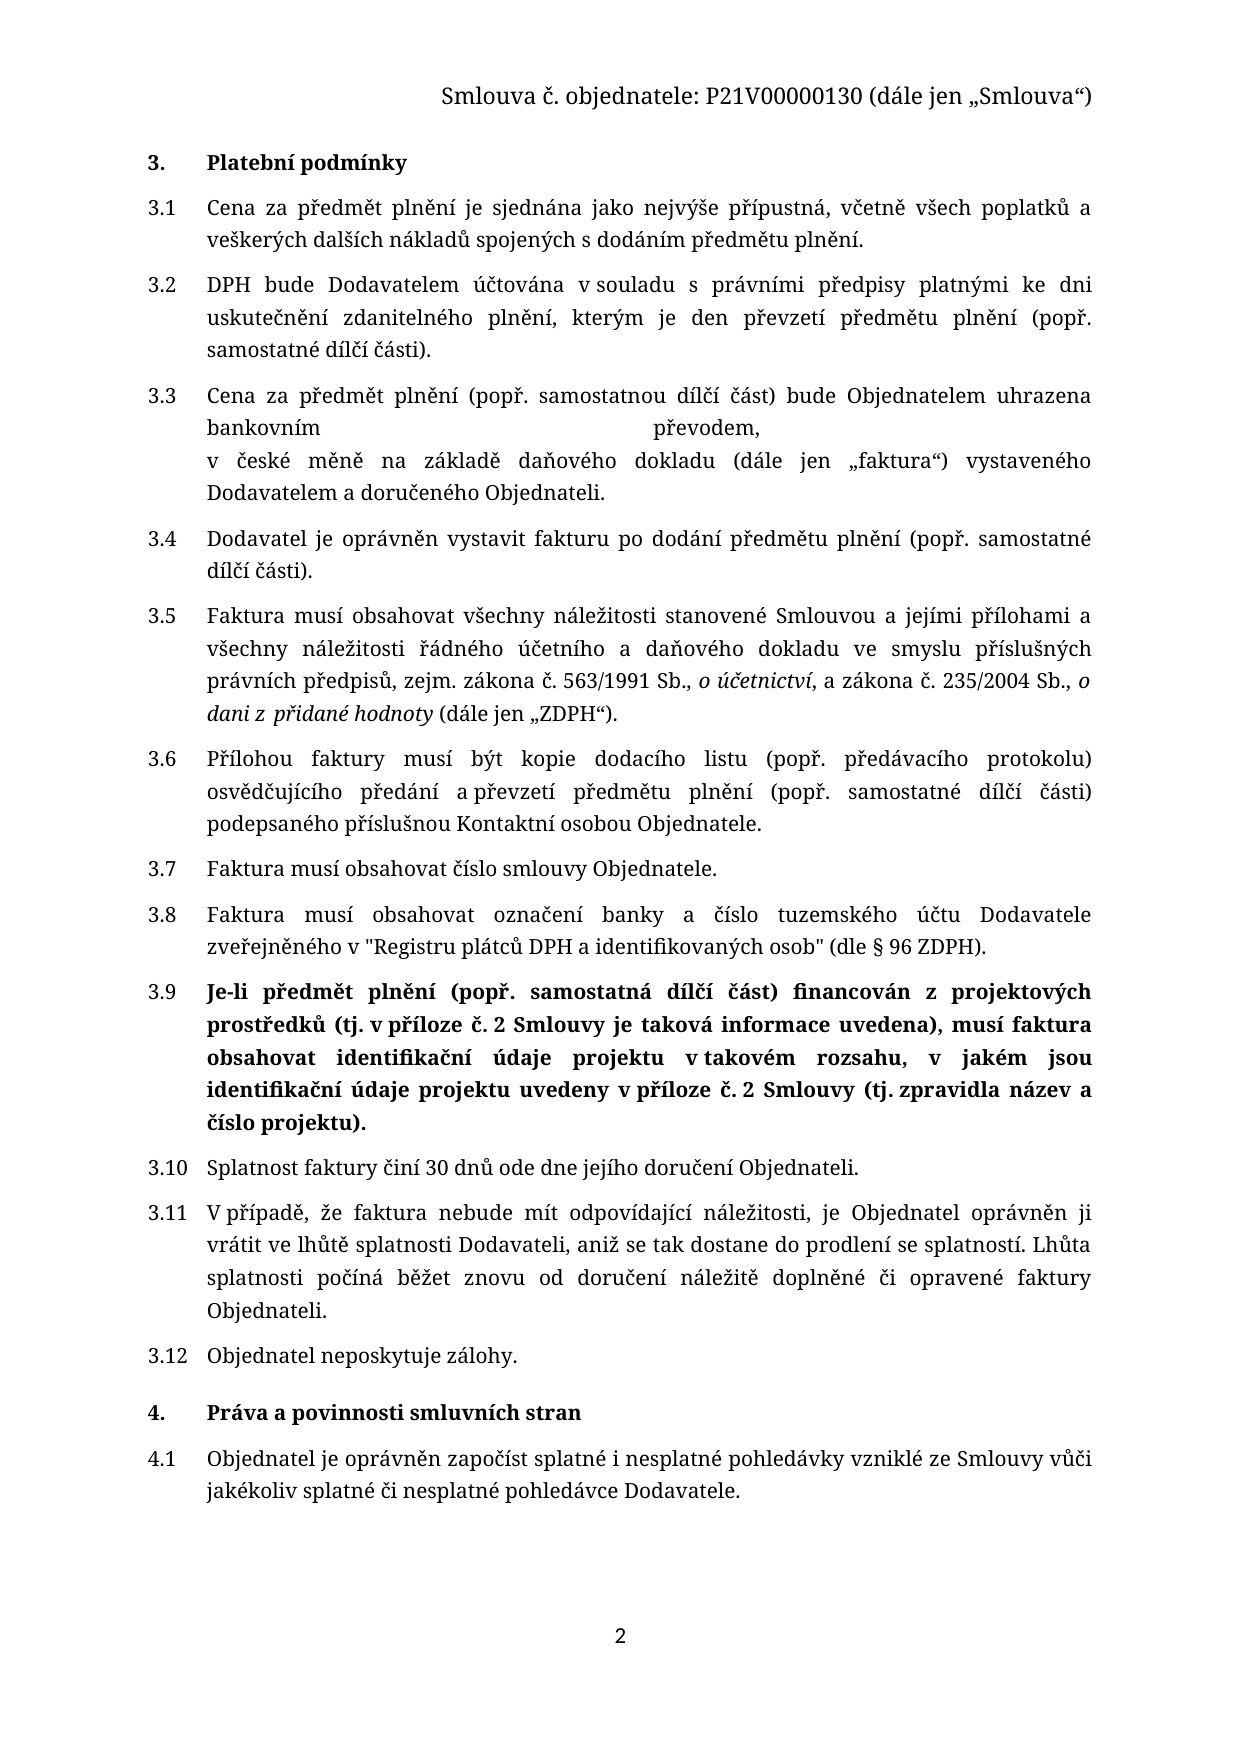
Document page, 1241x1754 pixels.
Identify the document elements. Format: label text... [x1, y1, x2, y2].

list Objednatel je oprávněn započíst splatné i nesplatné pohledávky vzniklé ze Smlouvy vůči jakékoliv splatné či nesplatné pohledávce Dodavatele. [148, 1444, 1093, 1505]
list Objednatel neposkytuje zálohy. [148, 1341, 1093, 1369]
list Přílohou faktury musí být kopie dodacího listu (popř. předávacího protokolu) osvědčujícího předání a převzetí předmětu plnění (popř. samostatné dílčí části) podepsaného příslušnou Kontaktní osobou Objednatele. [148, 744, 1093, 838]
list DPH bude Dodavatelem účtována v souladu s právními předpisy platnými ke dni uskutečnění zdanitelného plnění, kterým je den převzetí předmětu plnění (popř. samostatné dílčí části). [148, 270, 1093, 364]
list Cena za předmět plnění je sjednána jako nejvýše přípustná, včetně všech poplatků a veškerých dalších nákladů spojených s dodáním předmětu plnění. [148, 193, 1093, 254]
list Faktura musí obsahovat označení banky a číslo tuzemského účtu Dodavatele zveřejněného v "Registru plátců DPH a identifikovaných osob" (dle § 96 ZDPH). [148, 900, 1093, 961]
list Práva a povinnosti smluvních stran [148, 1398, 1093, 1427]
list Splatnost faktury činí 30 dnů ode dne jejího doručení Objednateli. [148, 1153, 1093, 1181]
list Je-li předmět plnění (popř. samostatná dílčí část) financován z projektových prostředků (tj. v příloze č. 2 Smlouvy je taková informace uvedena), musí faktura obsahovat identifikační údaje projektu v takovém rozsahu, v jakém jsou identifikační údaje projektu uvedeny v příloze č. 2 Smlouvy (tj. zpravidla název a číslo projektu). [148, 977, 1093, 1136]
list V případě, že faktura nebude mít odpovídající náležitosti, je Objednatel oprávněn ji vrátit ve lhůtě splatnosti Dodavateli, aniž se tak dostane do prodlení se splatností. Lhůta splatnosti počíná běžet znovu od doručení náležitě doplněné či opravené faktury Objednateli. [148, 1198, 1093, 1324]
list Dodavatel je oprávněn vystavit fakturu po dodání předmětu plnění (popř. samostatné dílčí části). [148, 524, 1093, 585]
list Faktura musí obsahovat číslo smlouvy Objednatele. [148, 854, 1093, 883]
list Platební podmínky [148, 148, 1093, 176]
list Faktura musí obsahovat všechny náležitosti stanovené Smlouvou a jejími přílohami a všechny náležitosti řádného účetního a daňového dokladu ve smyslu příslušných právních předpisů, zejm. zákona č. 563/1991 Sb., o účetnictví, a zákona č. 235/2004 Sb., o dani z přidané hodnoty (dále jen „ZDPH“). [148, 601, 1093, 728]
list Cena za předmět plnění (popř. samostatnou dílčí část) bude Objednatelem uhrazena bankovním převodem, v české měně na základě daňového dokladu (dále jen „faktura“) vystaveného Dodavatelem a doručeného Objednateli. [148, 381, 1093, 507]
